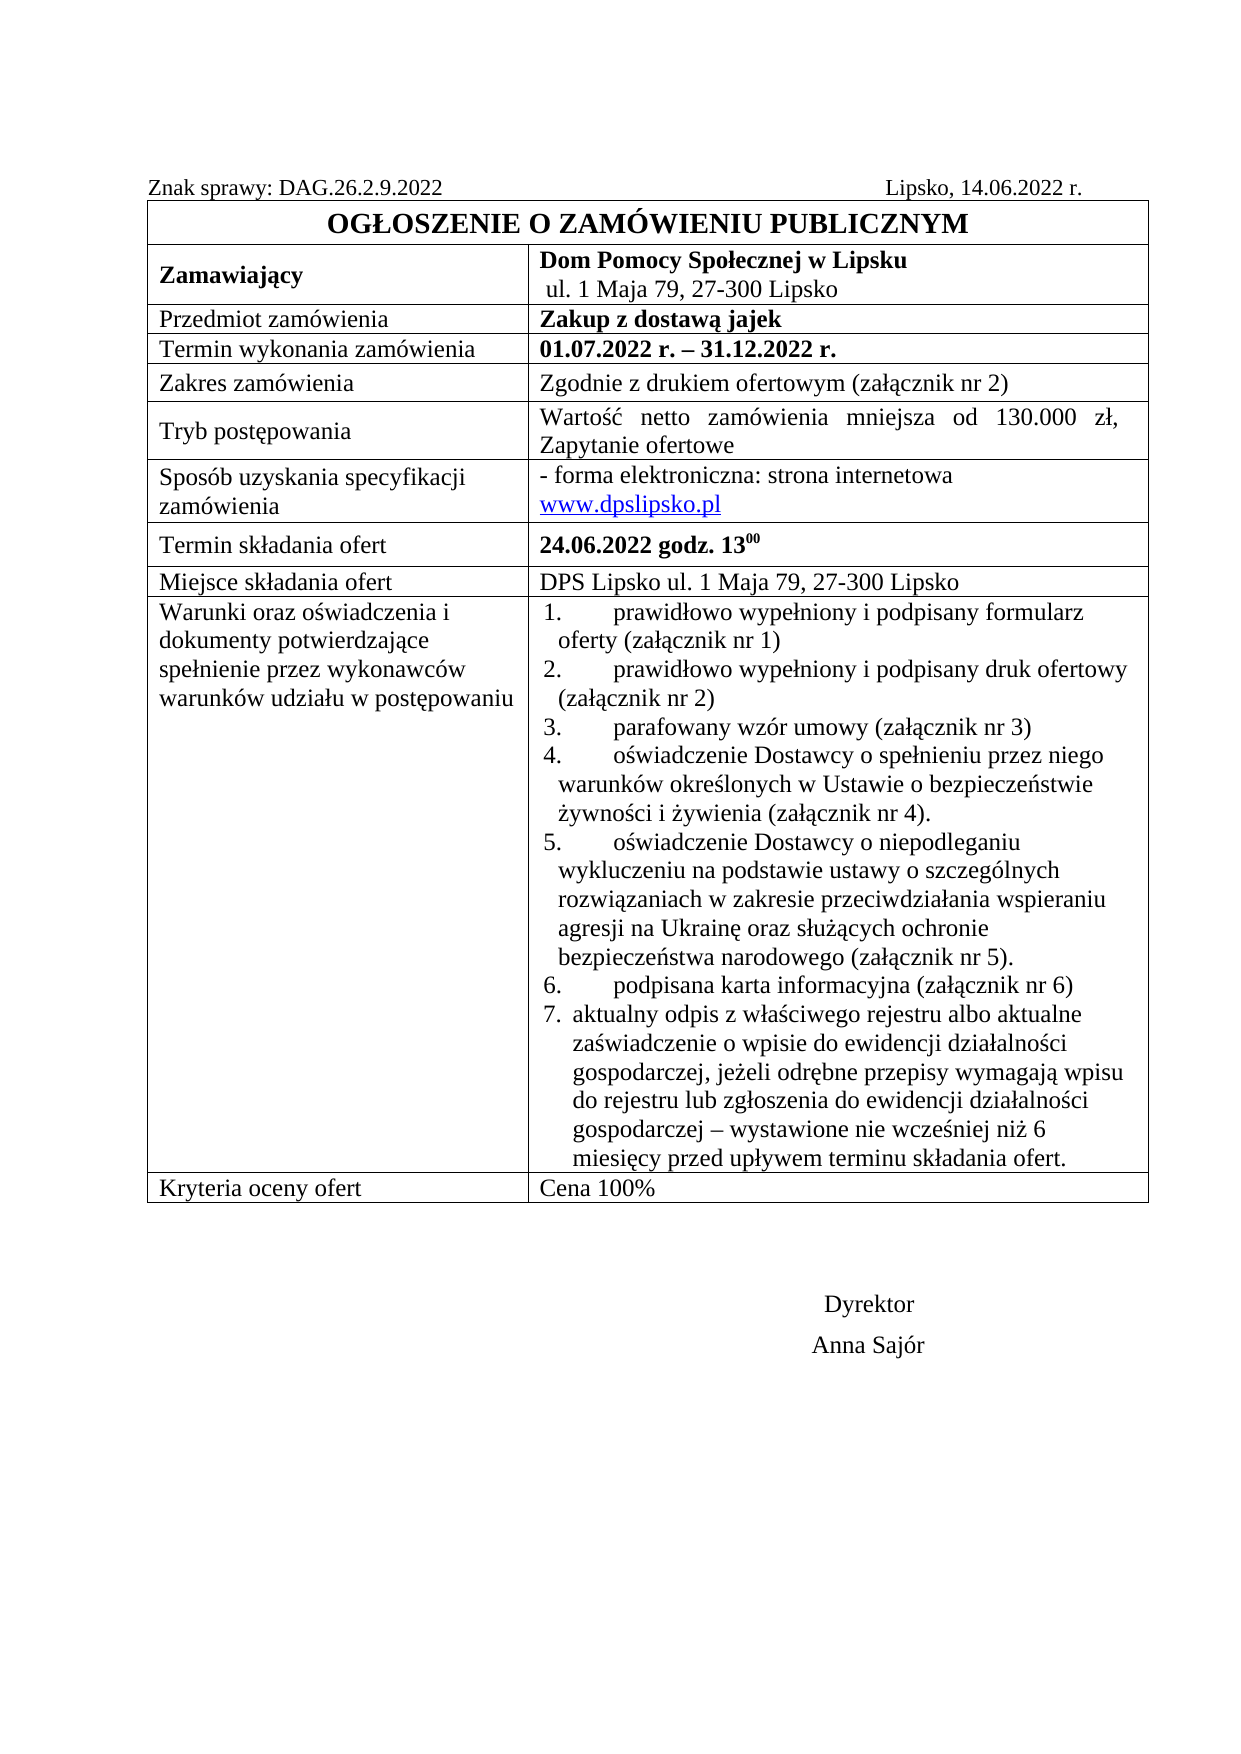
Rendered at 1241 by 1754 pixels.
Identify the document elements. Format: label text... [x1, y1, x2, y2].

table_cell Przedmiot zamówienia [148, 305, 528, 333]
table_cell Miejsce składania ofert [148, 567, 528, 596]
table_cell DPS Lipsko ul. 1 Maja 79, 27-300 Lipsko [529, 567, 1148, 596]
table_cell Zgodnie z drukiem ofertowym (załącznik nr 2) [529, 364, 1148, 401]
table_cell - forma elektroniczna: strona internetowa www.dpslipsko.pl [529, 460, 1148, 522]
table_cell prawidłowo wypełniony i podpisany formularz oferty (załącznik nr 1) prawidłowo wypełniony i podpisany druk ofertowy (załącznik nr 2) parafowany wzór umowy (załącznik nr 3) oświadczenie Dostawcy o spełnieniu przez niego warunków określonych w Ustawie o bezpieczeństwie żywności i żywienia (załącznik nr 4). oświadczenie Dostawcy o niepodleganiu wykluczeniu na podstawie ustawy o szczególnych rozwiązaniach w zakresie przeciwdziałania wspieraniu agresji na Ukrainę oraz służących ochronie bezpieczeństwa narodowego (załącznik nr 5). podpisana karta informacyjna (załącznik nr 6) aktualny odpis z właściwego rejestru albo aktualne zaświadczenie o wpisie do ewidencji działalności gospodarczej, jeżeli odrębne przepisy wymagają wpisu do rejestru lub zgłoszenia do ewidencji działalności gospodarczej – wystawione nie wcześniej niż 6 miesięcy przed upływem terminu składania ofert. [529, 597, 1148, 1172]
table_cell Termin składania ofert [148, 523, 528, 566]
text Dyrektor [811, 1289, 1093, 1318]
table_cell Kryteria oceny ofert [148, 1173, 528, 1202]
table_cell Warunki oraz oświadczenia i dokumenty potwierdzające spełnienie przez wykonawców warunków udziału w postępowaniu [148, 597, 528, 1172]
table_cell Zakup z dostawą jajek [529, 305, 1148, 333]
table_cell 24.06.2022 godz. 1300 [529, 523, 1148, 566]
table_cell 01.07.2022 r. – 31.12.2022 r. [529, 334, 1148, 363]
text Anna Sajór [738, 1330, 1093, 1359]
text Znak sprawy: DAG.26.2.9.2022 Lipsko, 14.06.2022 r. [148, 174, 1093, 200]
table_cell Cena 100% [529, 1173, 1148, 1202]
table_cell Zamawiający [148, 245, 528, 303]
table_cell Dom Pomocy Społecznej w Lipsku ul. 1 Maja 79, 27-300 Lipsko [529, 245, 1148, 303]
table_cell Sposób uzyskania specyfikacji zamówienia [148, 460, 528, 522]
table_cell Zakres zamówienia [148, 364, 528, 401]
table_cell Wartość netto zamówienia mniejsza od 130.000 zł, Zapytanie ofertowe [529, 402, 1148, 459]
table_cell Termin wykonania zamówienia [148, 334, 528, 363]
table_header OGŁOSZENIE O ZAMÓWIENIU PUBLICZNYM [148, 201, 1148, 244]
table_cell Tryb postępowania [148, 402, 528, 459]
